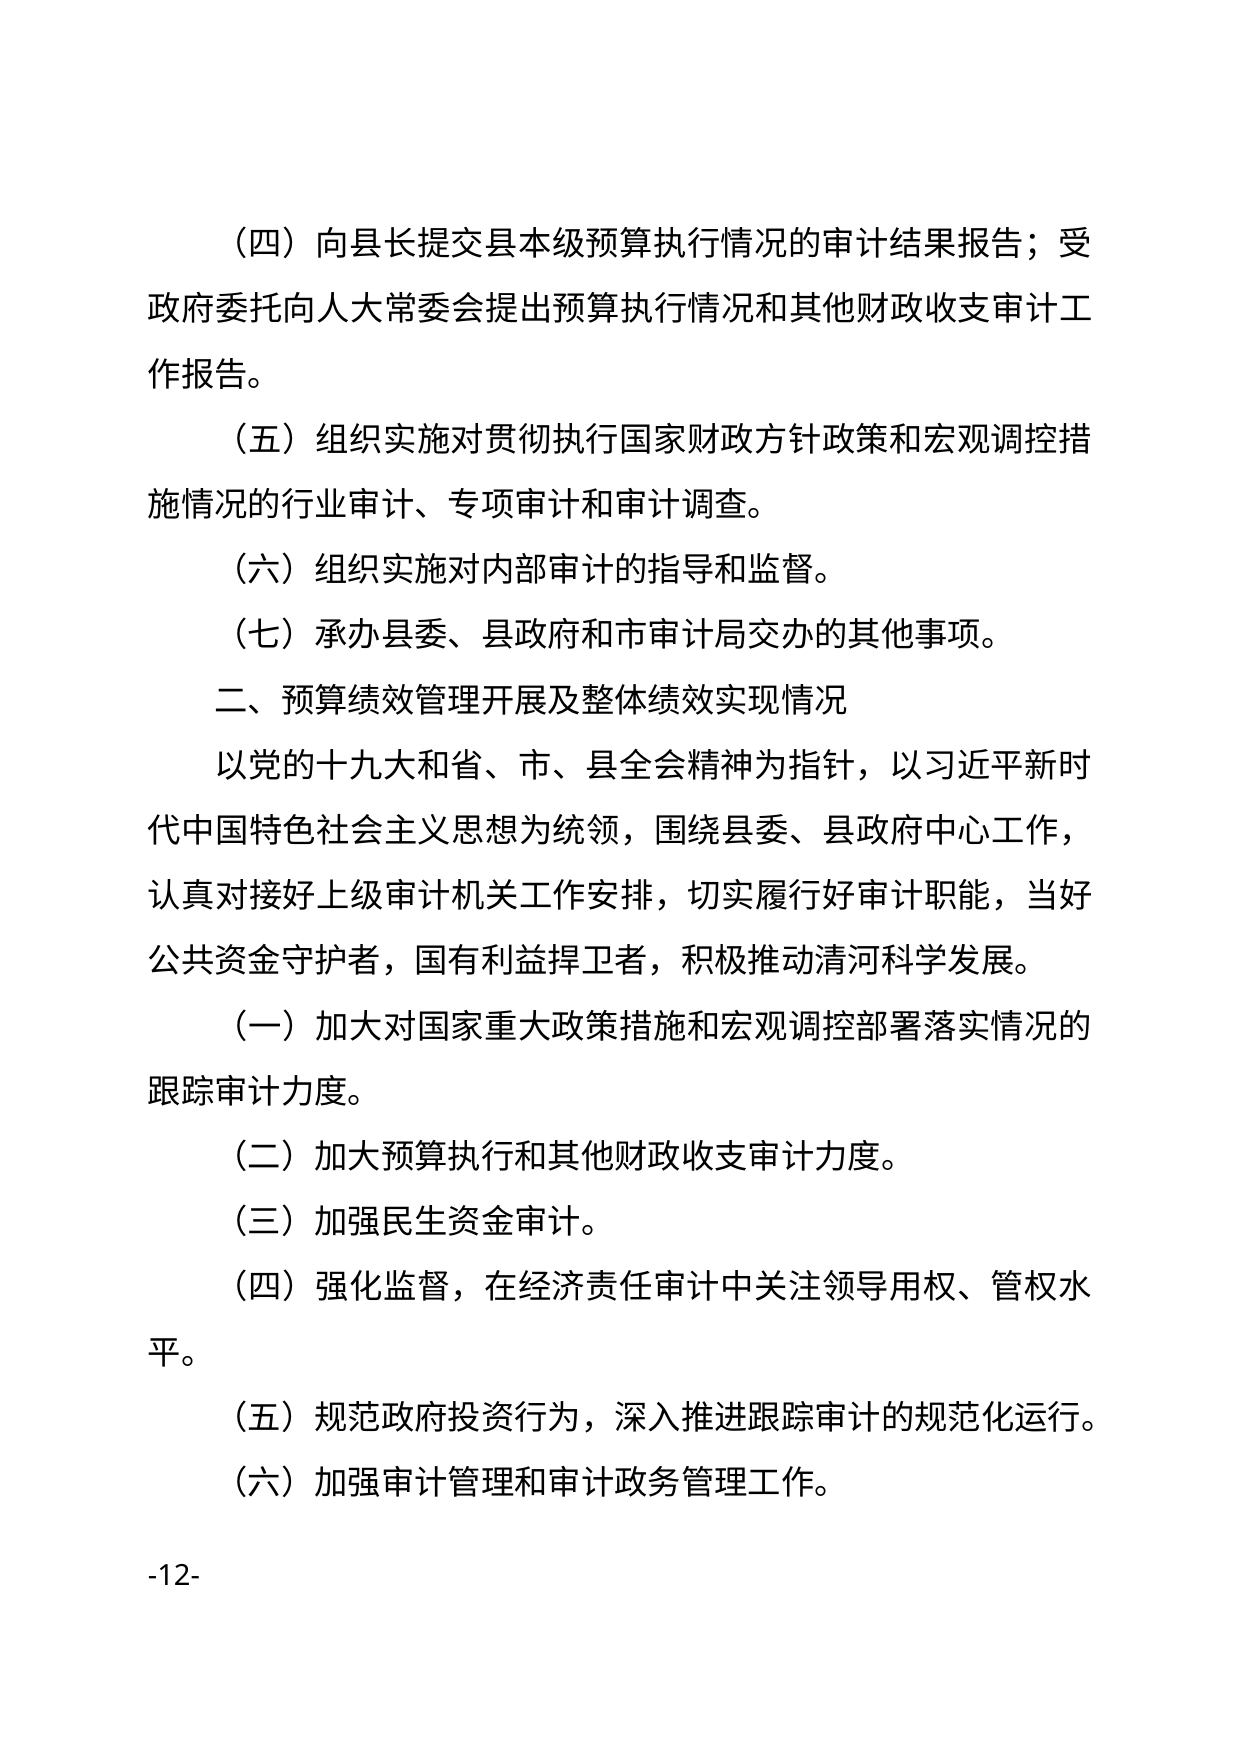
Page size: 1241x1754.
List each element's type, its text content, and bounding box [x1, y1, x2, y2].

text （五）组织实施对贯彻执行国家财政方针政策和宏观调控措施情况的行业审计、专项审计和审计调查。 [148, 404, 1092, 534]
text （一）加大对国家重大政策措施和宏观调控部署落实情况的跟踪审计力度。 [148, 991, 1092, 1121]
text 以党的十九大和省、市、县全会精神为指针，以习近平新时代中国特色社会主义思想为统领，围绕县委、县政府中心工作，认真对接好上级审计机关工作安排，切实履行好审计职能，当好公共资金守护者，国有利益捍卫者，积极推动清河科学发展。 [148, 730, 1092, 991]
text （五）规范政府投资行为，深入推进跟踪审计的规范化运行。 [148, 1382, 1092, 1447]
text （六）加强审计管理和审计政务管理工作。 [148, 1447, 1092, 1513]
text （四）强化监督，在经济责任审计中关注领导用权、管权水平。 [148, 1252, 1092, 1382]
list 二、预算绩效管理开展及整体绩效实现情况 [148, 665, 1092, 730]
text （六）组织实施对内部审计的指导和监督。 [148, 534, 1092, 600]
text （三）加强民生资金审计。 [148, 1187, 1092, 1252]
text （四）向县长提交县本级预算执行情况的审计结果报告；受政府委托向人大常委会提出预算执行情况和其他财政收支审计工作报告。 [148, 208, 1092, 404]
text （二）加大预算执行和其他财政收支审计力度。 [148, 1121, 1092, 1187]
text （七）承办县委、县政府和市审计局交办的其他事项。 [148, 600, 1092, 665]
